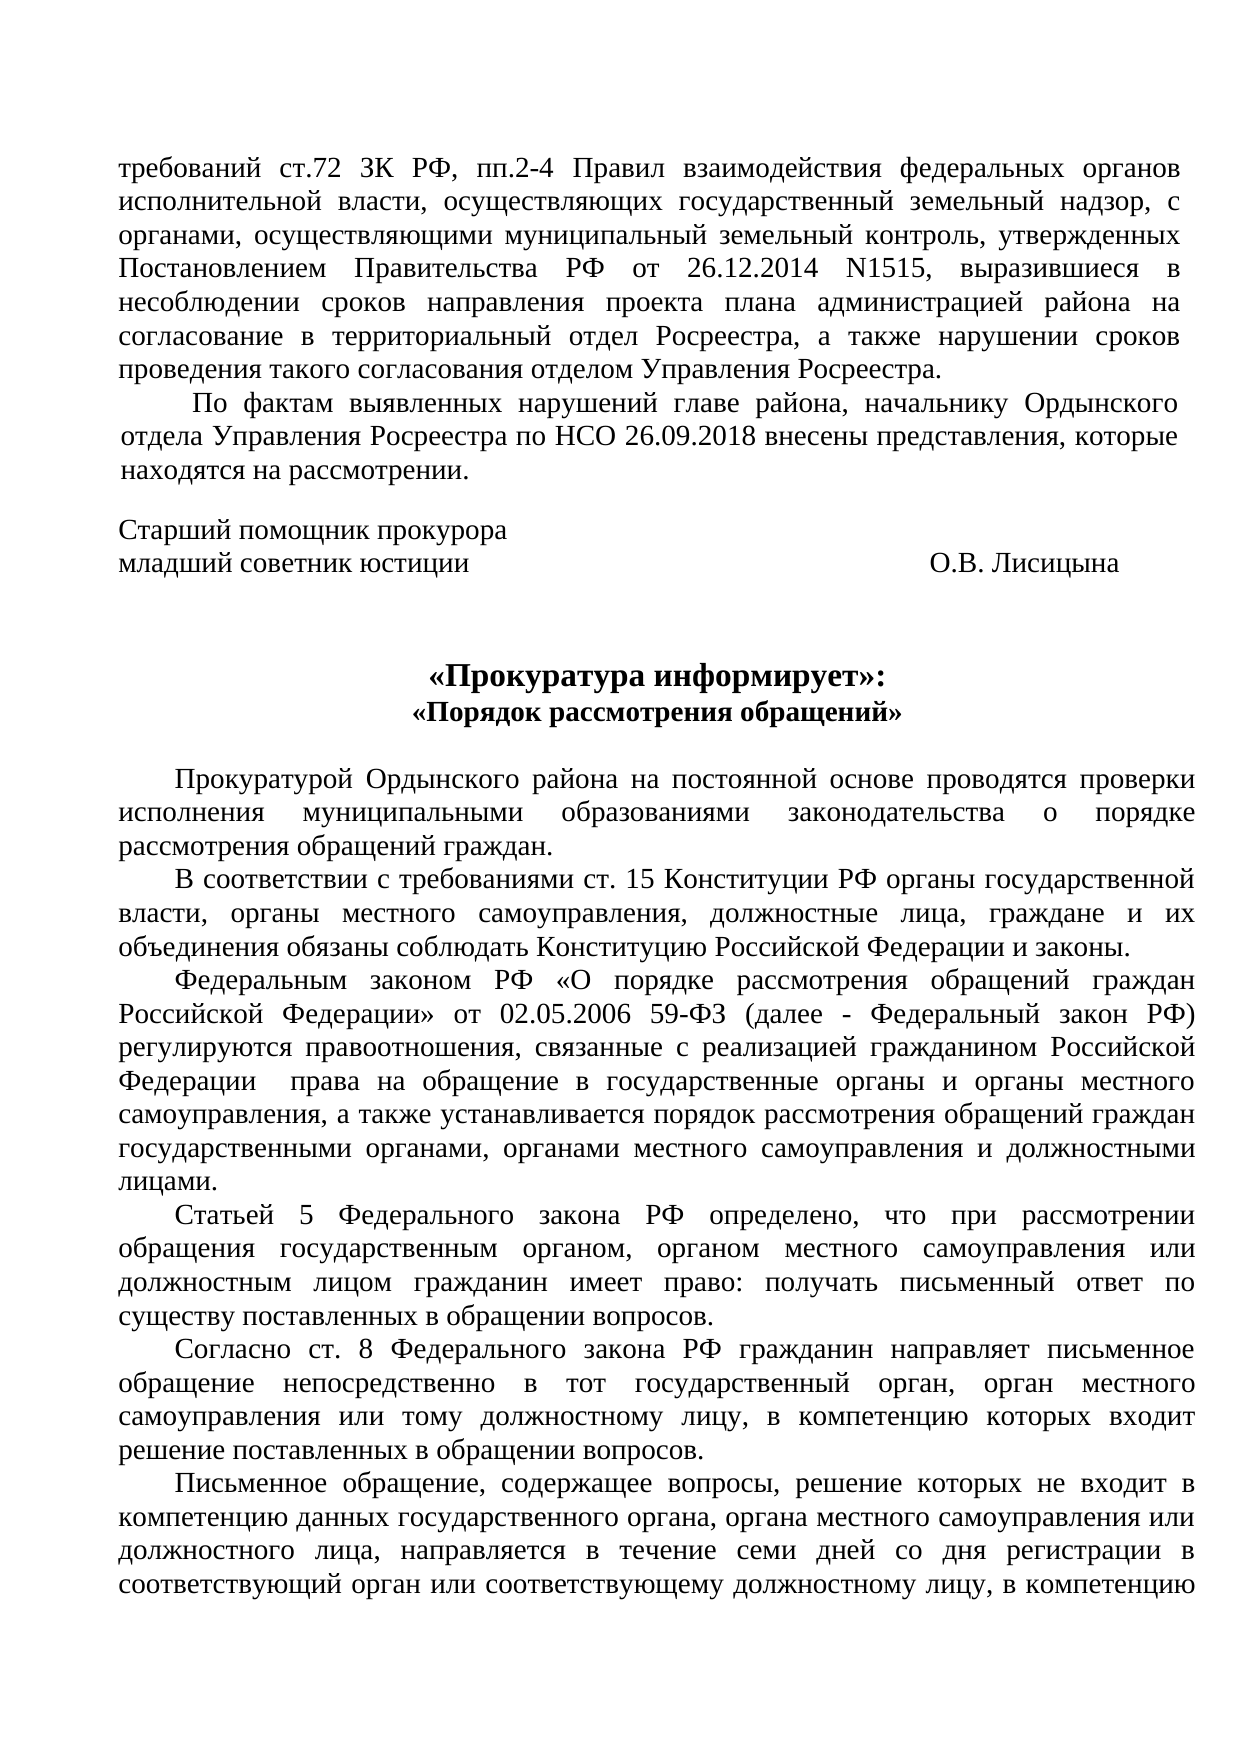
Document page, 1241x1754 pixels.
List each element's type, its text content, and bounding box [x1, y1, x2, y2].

subtitle Статьей 5 Федерального закона РФ определено, что при рассмотрении обращения государственным органом, органом местного самоуправления или должностным лицом гражданин имеет право: получать письменный ответ по существу поставленных в обращении вопросов. [118, 1197, 1196, 1331]
text Согласно ст. 8 Федерального закона РФ гражданин направляет письменное обращение непосредственно в тот государственный орган, орган местного самоуправления или тому должностному лицу, в компетенцию которых входит решение поставленных в обращении вопросов. [118, 1331, 1196, 1465]
text Федеральным законом РФ «О порядке рассмотрения обращений граждан Российской Федерации» от 02.05.2006 59-ФЗ (далее - Федеральный закон РФ) регулируются правоотношения, связанные с реализацией гражданином Российской Федерации права на обращение в государственные органы и органы местного самоуправления, а также устанавливается порядок рассмотрения обращений граждан государственными органами, органами местного самоуправления и должностными лицами. [118, 962, 1196, 1197]
text Старший помощник прокурора [118, 512, 1181, 545]
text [118, 1465, 1196, 1599]
text В соответствии с требованиями ст. 15 Конституции РФ органы государственной власти, органы местного самоуправления, должностные лица, граждане и их объединения обязаны соблюдать Конституцию Российской Федерации и законы. [118, 862, 1196, 962]
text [118, 150, 1181, 385]
text Прокуратурой Ордынского района на постоянной основе проводятся проверки исполнения муниципальными образованиями законодательства о порядке рассмотрения обращений граждан. [118, 761, 1196, 862]
text «Прокуратура информирует»: [118, 656, 1196, 694]
text младший советник юстиции О.В. Лисицына [118, 545, 1181, 579]
text По фактам выявленных нарушений главе района, начальнику Ордынского отдела Управления Росреестра по НСО 26.09.2018 внесены представления, которые находятся на рассмотрении. [120, 385, 1179, 485]
text «Порядок рассмотрения обращений» [118, 694, 1196, 727]
